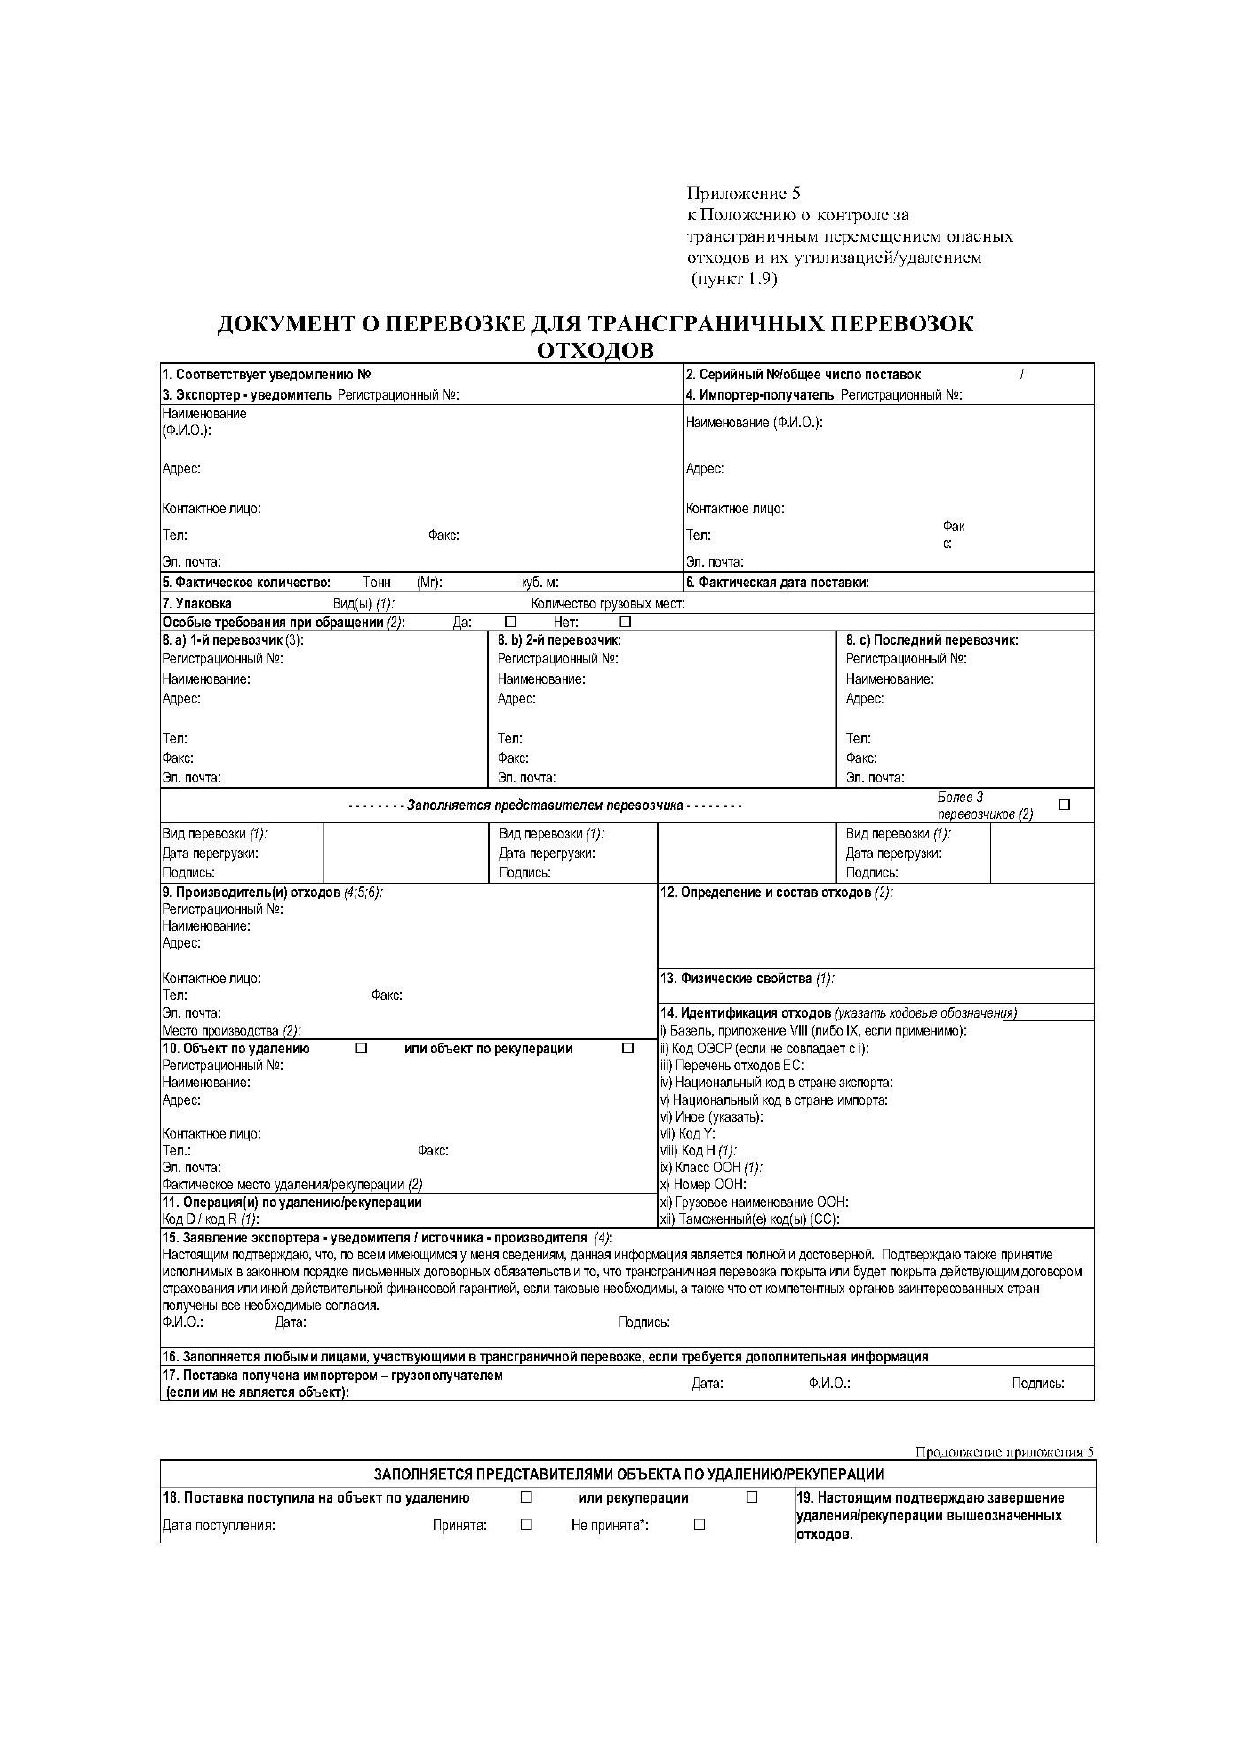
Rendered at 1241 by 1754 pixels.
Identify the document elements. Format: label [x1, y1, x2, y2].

picture [132, 147, 1107, 1599]
